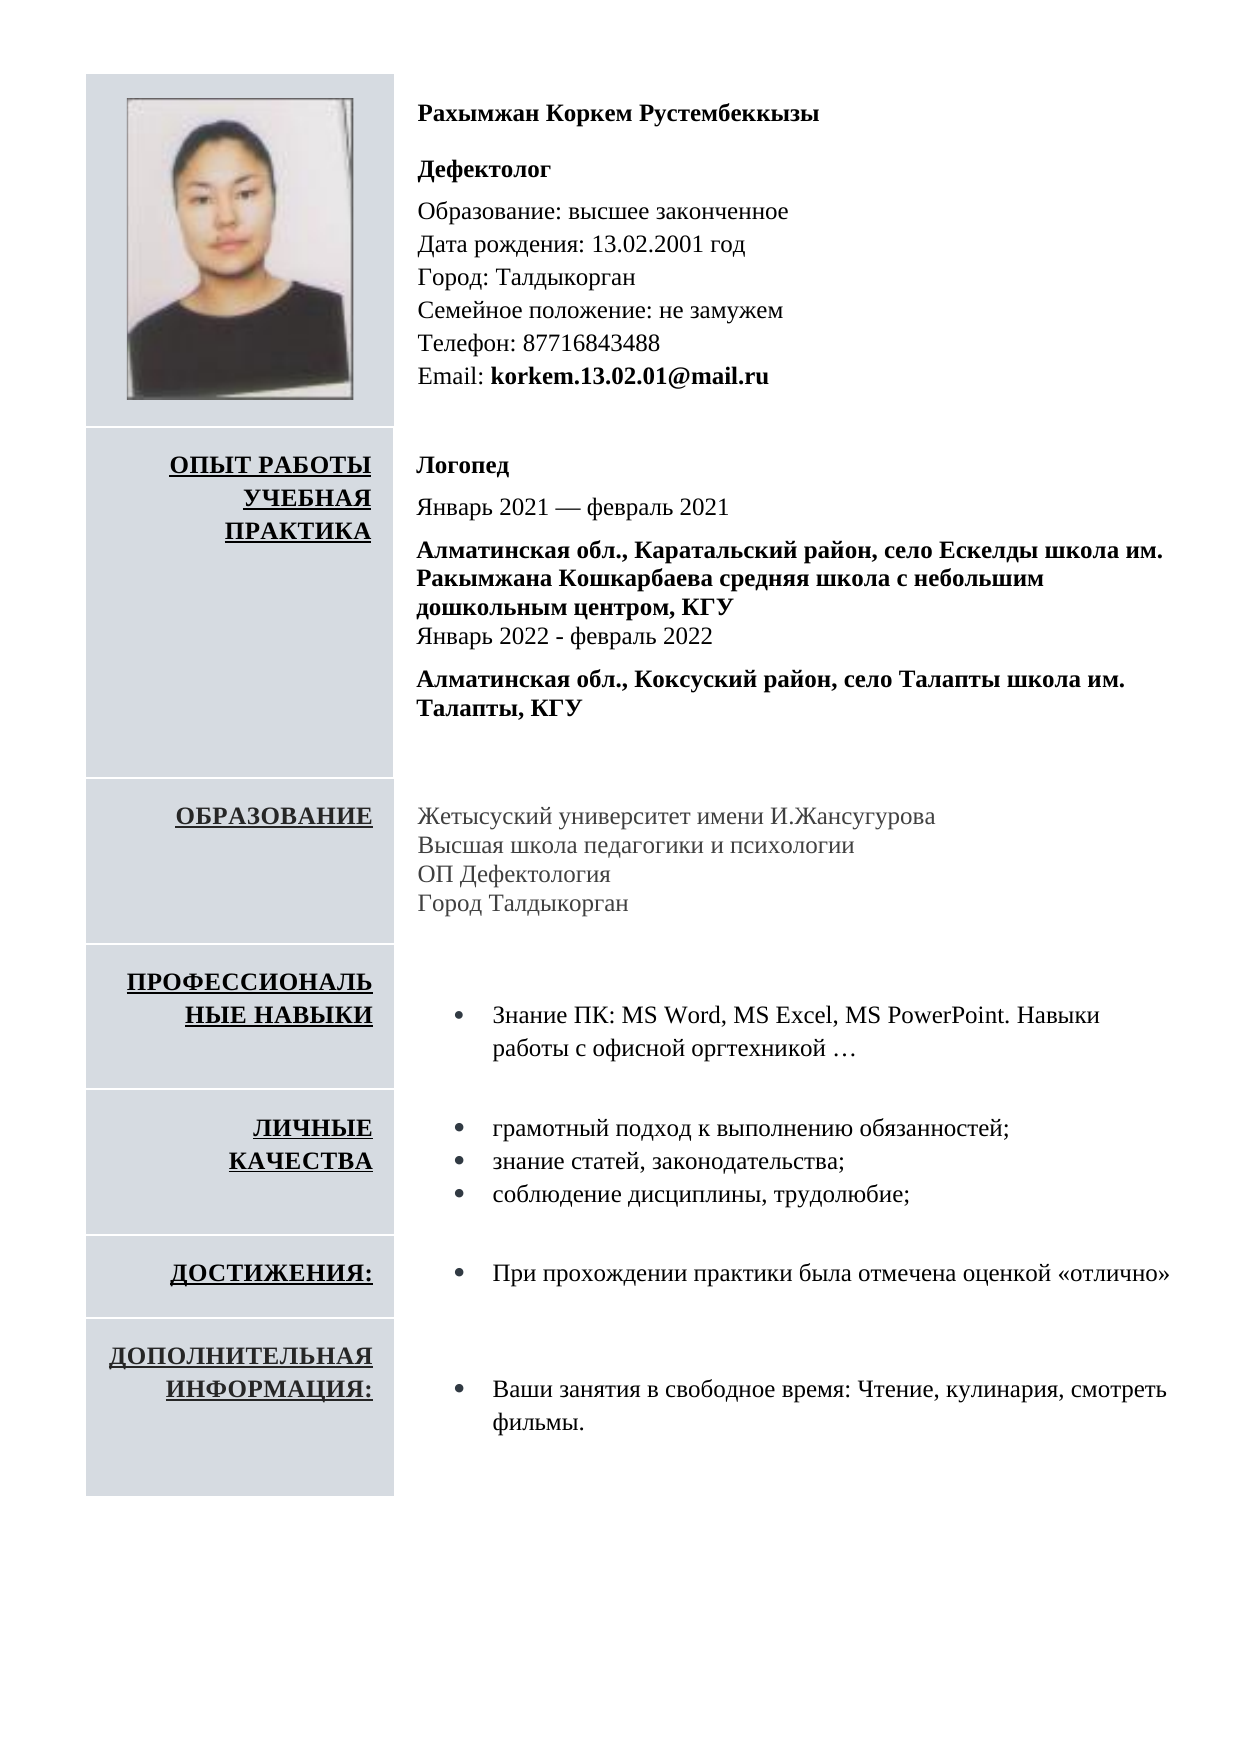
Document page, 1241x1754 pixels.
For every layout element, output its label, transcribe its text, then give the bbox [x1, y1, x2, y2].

table_cell грамотный подход к выполнению обязанностей; знание статей, законодательства; соблюдение дисциплины, трудолюбие; [396, 1090, 1194, 1234]
table_header Рахымжан Коркем Рустембеккызы Дефектолог Образование: высшее законченное Дата рождения: 13.02.2001 год Город: Талдыкорган Семейное положение: не замужем Телефон: 87716843488 Email: korkem.13.02.01@mail.ru [396, 76, 1194, 426]
table_header [86, 74, 394, 426]
table_cell ОПЫТ РАБОТЫ УЧЕБНАЯ ПРАКТИКА [86, 428, 393, 777]
table_cell Логопед Январь 2021 — февраль 2021 Алматинская обл., Каратальский район, село Ескелды школа им. Ракымжана Кошкарбаева средняя школа с небольшим дошкольным центром, КГУ Январь 2022 - февраль 2022 Алматинская обл., Коксуский район, село Талапты школа им. Талапты, КГУ [395, 428, 1194, 777]
table_cell Знание ПК: MS Word, MS Excel, MS PowerPoint. Навыки работы с офисной оргтехникой … [396, 945, 1194, 1088]
table_cell ЛИЧНЫЕ КАЧЕСТВА [86, 1090, 394, 1234]
table_cell При прохождении практики была отмечена оценкой «отлично» [396, 1236, 1194, 1317]
picture [126, 98, 354, 400]
table_cell ДОПОЛНИТЕЛЬНАЯ ИНФОРМАЦИЯ: [86, 1319, 394, 1496]
table_cell ОБРАЗОВАНИЕ [86, 779, 394, 943]
table_cell ДОСТИЖЕНИЯ: [86, 1236, 394, 1317]
table_cell Жетысуский университет имени И.Жансугурова Высшая школа педагогики и психологии ОП Дефектология Город Талдыкорган [396, 779, 1194, 943]
table_cell ПРОФЕССИОНАЛЬНЫЕ НАВЫКИ [86, 945, 394, 1088]
table_cell Ваши занятия в свободное время: Чтение, кулинария, смотреть фильмы. [396, 1319, 1194, 1496]
